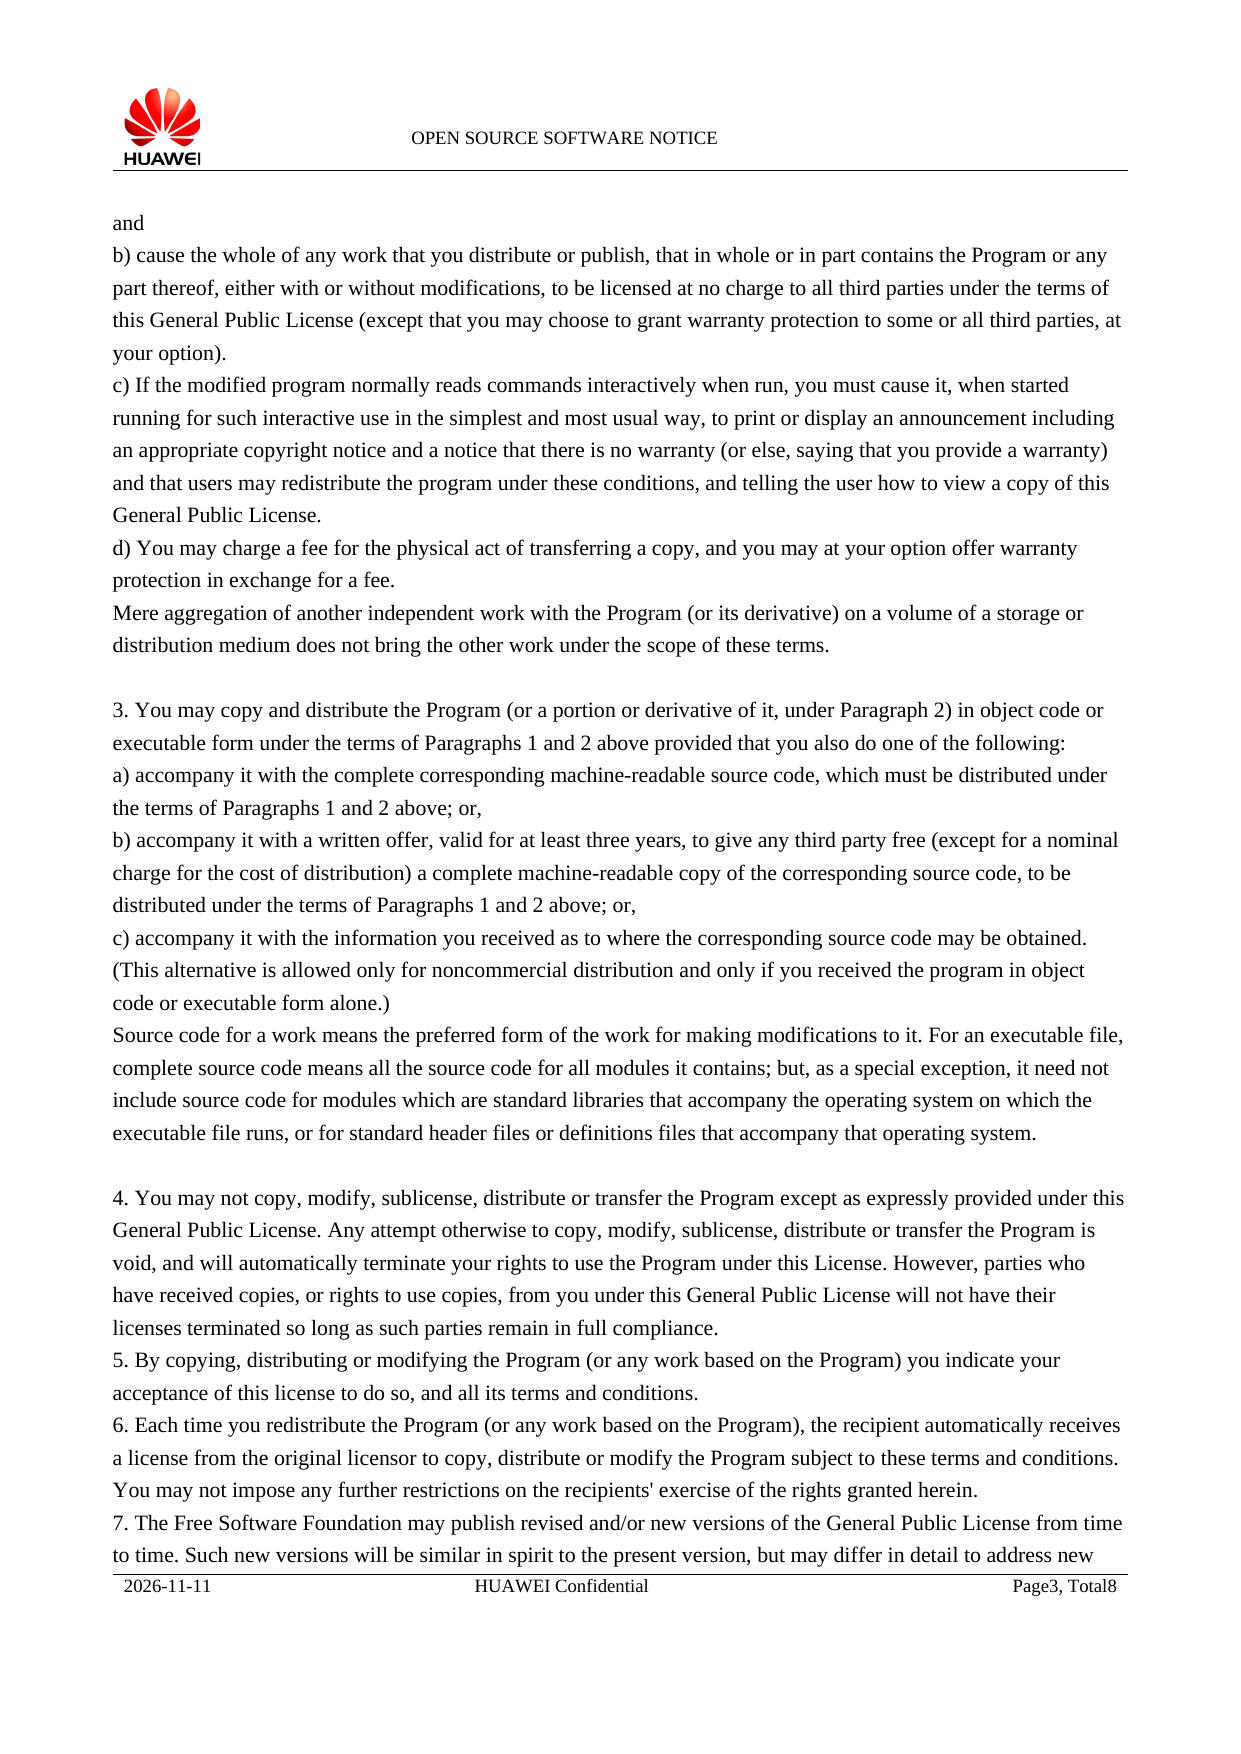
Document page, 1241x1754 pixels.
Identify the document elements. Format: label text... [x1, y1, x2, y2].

picture [124, 88, 201, 165]
